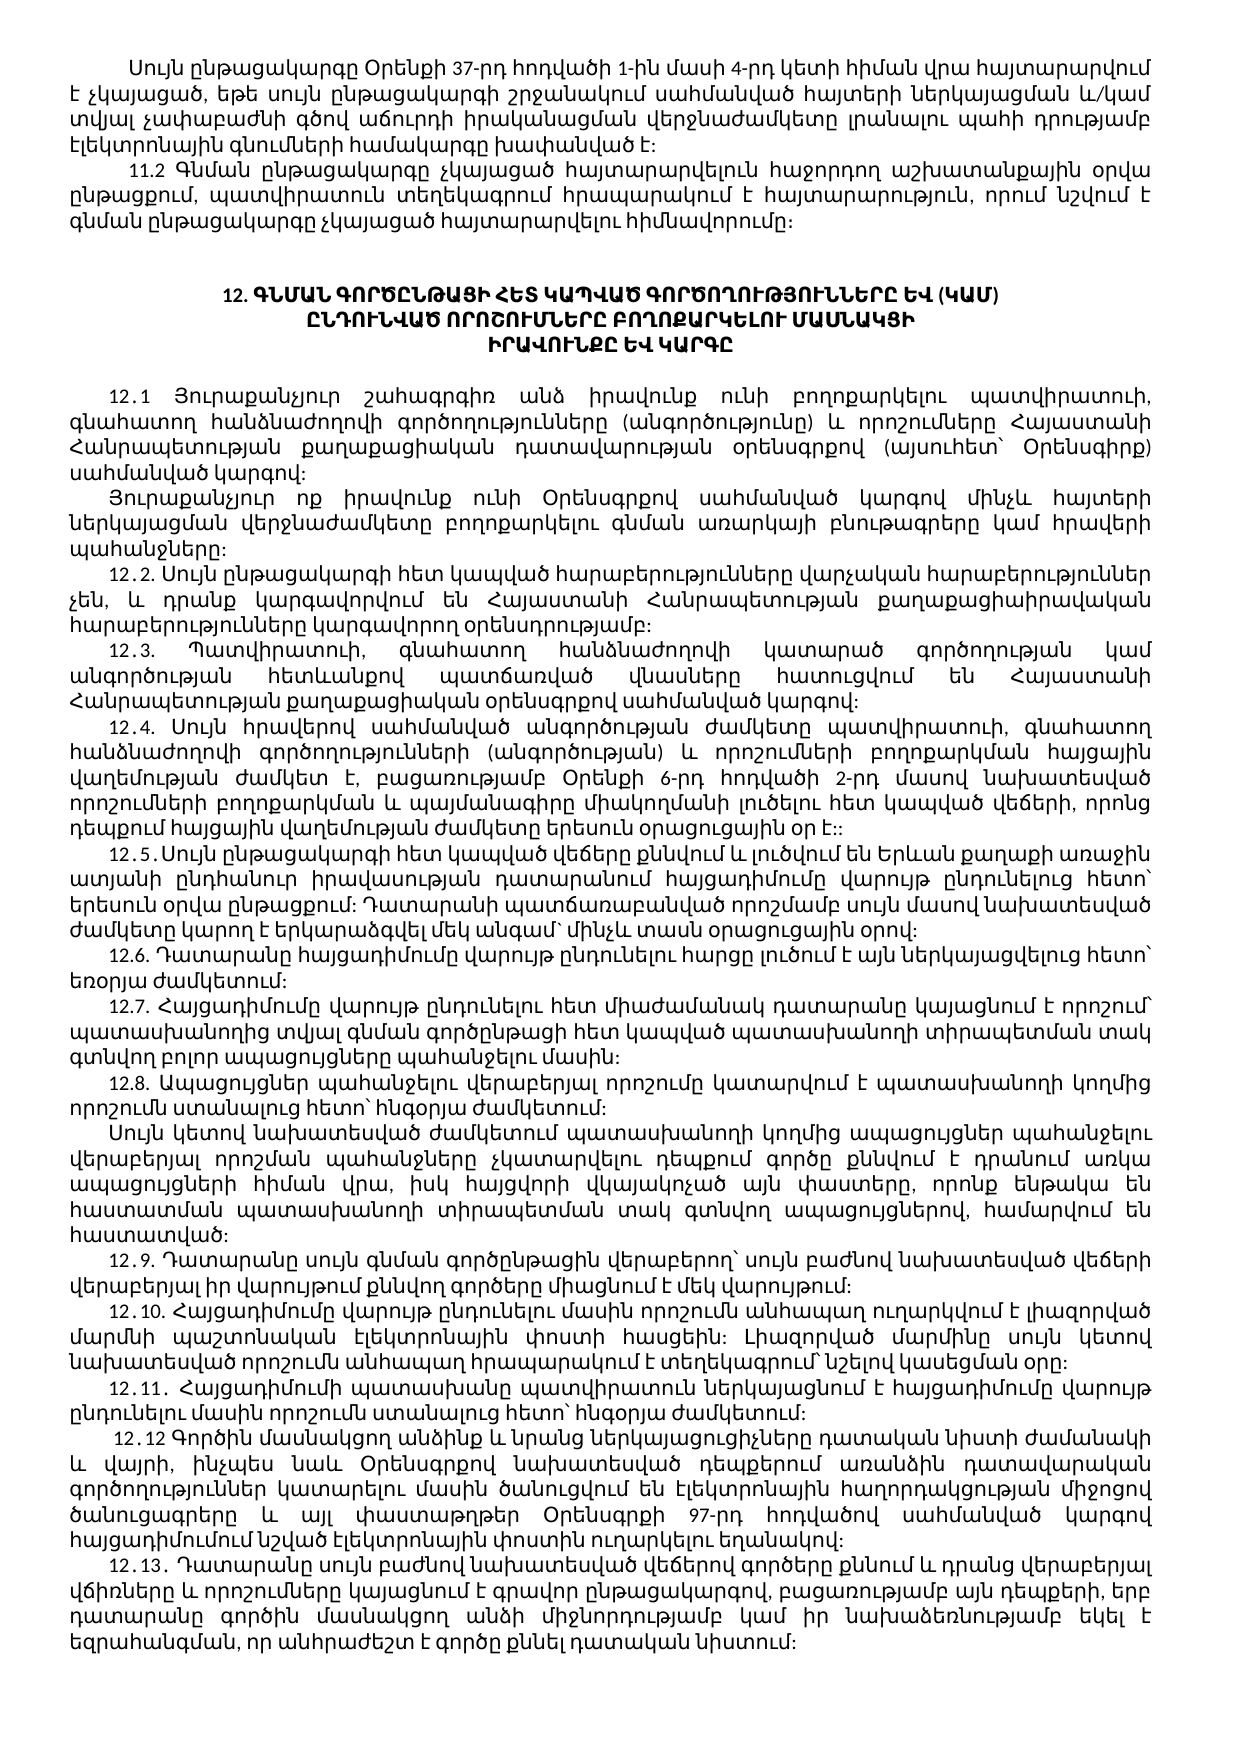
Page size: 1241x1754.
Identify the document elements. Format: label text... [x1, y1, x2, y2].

text 11.2 Գնման ընթացակարգը չկայացած հայտարարվելուն հաջորդող աշխատանքային օրվա ընթացքում, պատվիրատուն տեղեկագրում հրապարակում է հայտարարություն, որում նշվում է գնման ընթացակարգը չկայացած հայտարարվելու հիմնավորումը։ [69, 157, 1152, 233]
text Սույն կետով նախատեսված ժամկետում պատասխանողի կողմից ապացույցներ պահանջելու վերաբերյալ որոշման պահանջները չկատարվելու դեպքում գործը քննվում է դրանում առկա ապացույցների հիման վրա, իսկ հայցվորի վկայակոչած այն փաստերը, որոնք ենթակա են հաստատման պատասխանողի տիրապետման տակ գտնվող ապացույցներով, համարվում են հաստատված: [69, 1121, 1152, 1248]
text 12․2. Սույն ընթացակարգի հետ կապված հարաբերությունները վարչական հարաբերություններ չեն, և դրանք կարգավորվում են Հայաստանի Հանրապետության քաղաքացիաիրավական հարաբերությունները կարգավորող օրենսդրությամբ: [69, 561, 1152, 638]
text 12․11․ Հայցադիմումի պատասխանը պատվիրատուն ներկայացնում է հայցադիմումը վարույթ ընդունելու մասին որոշումն ստանալուց հետո՝ հնգօրյա ժամկետում: [69, 1375, 1152, 1426]
text 12.8. Ապացույցներ պահանջելու վերաբերյալ որոշումը կատարվում է պատասխանողի կողմից որոշումն ստանալուց հետո՝ հնգօրյա ժամկետում: [69, 1070, 1152, 1121]
text 12․12 Գործին մասնակցող անձինք և նրանց ներկայացուցիչները դատական նիստի ժամանակի և վայրի, ինչպես նաև Օրենսգրքով նախատեսված դեպքերում առանձին դատավարական գործողություններ կատարելու մասին ծանուցվում են էլեկտրոնային հաղորդակցության միջոցով ծանուցագրերը և այլ փաստաթղթեր Օրենսգրքի 97-րդ հոդվածով սահմանված կարգով հայցադիմումում նշված էլեկտրոնային փոստին ուղարկելու եղանակով: [69, 1426, 1152, 1553]
text 12. ԳՆՄԱՆ ԳՈՐԾԸՆԹԱՑԻ ՀԵՏ ԿԱՊՎԱԾ ԳՈՐԾՈՂՈՒԹՅՈՒՆՆԵՐԸ ԵՎ (ԿԱՄ) [69, 282, 1152, 307]
text 12․4. Սույն հրավերով սահմանված անգործության ժամկետը պատվիրատուի, գնահատող հանձնաժողովի գործողությունների (անգործության) և որոշումների բողոքարկման հայցային վաղեմության ժամկետ է, բացառությամբ Օրենքի 6-րդ հոդվածի 2-րդ մասով նախատեսված որոշումների բողոքարկման և պայմանագիրը միակողմանի լուծելու հետ կապված վեճերի, որոնց դեպքում հայցային վաղեմության ժամկետը երեսուն օրացուցային օր է:: [69, 714, 1152, 841]
text 12.7. Հայցադիմումը վարույթ ընդունելու հետ միաժամանակ դատարանը կայացնում է որոշում՝ պատասխանողից տվյալ գնման գործընթացի հետ կապված պատասխանողի տիրապետման տակ գտնվող բոլոր ապացույցները պահանջելու մասին: [69, 993, 1152, 1070]
text Յուրաքանչյուր ոք իրավունք ունի Օրենսգրքով սահմանված կարգով մինչև հայտերի ներկայացման վերջնաժամկետը բողոքարկելու գնման առարկայի բնութագրերը կամ հրավերի պահանջները: [69, 485, 1152, 561]
text 12․5․Սույն ընթացակարգի հետ կապված վեճերը քննվում և լուծվում են Երևան քաղաքի առաջին ատյանի ընդհանուր իրավասության դատարանում հայցադիմումը վարույթ ընդունելուց հետո՝ երեսուն օրվա ընթացքում: Դատարանի պատճառաբանված որոշմամբ սույն մասով նախատեսված ժամկետը կարող է երկարաձգվել մեկ անգամ` մինչև տասն օրացուցային օրով: [69, 841, 1152, 943]
text 12.6. Դատարանը հայցադիմումը վարույթ ընդունելու հարցը լուծում է այն ներկայացվելուց հետո՝ եռօրյա ժամկետում: [69, 943, 1152, 993]
text 12․10. Հայցադիմումը վարույթ ընդունելու մասին որոշումն անհապաղ ուղարկվում է լիազորված մարմնի պաշտոնական էլեկտրոնային փոստի հասցեին: Լիազորված մարմինը սույն կետով նախատեսված որոշումն անհապաղ հրապարակում է տեղեկագրում՝ նշելով կասեցման օրը: [69, 1298, 1152, 1375]
text Սույն ընթացակարգը Օրենքի 37-րդ հոդվածի 1-ին մասի 4-րդ կետի հիման վրա հայտարարվում է չկայացած, եթե սույն ընթացակարգի շրջանակում սահմանված հայտերի ներկայացման և/կամ տվյալ չափաբաժնի գծով աճուրդի իրականացման վերջնաժամկետը լրանալու պահի դրությամբ էլեկտրոնային գնումների համակարգը խափանված է: [69, 56, 1152, 157]
text 12․13․ Դատարանը սույն բաժնով նախատեսված վեճերով գործերը քննում և դրանց վերաբերյալ վճիռները և որոշումները կայացնում է գրավոր ընթացակարգով, բացառությամբ այն դեպքերի, երբ դատարանը գործին մասնակցող անձի միջնորդությամբ կամ իր նախաձեռնությամբ եկել է եզրահանգման, որ անհրաժեշտ է գործը քննել դատական նիստում: [69, 1553, 1152, 1654]
text ԸՆԴՈՒՆՎԱԾ ՈՐՈՇՈՒՄՆԵՐԸ ԲՈՂՈՔԱՐԿԵԼՈՒ ՄԱՍՆԱԿՑԻ [69, 307, 1152, 333]
text 12․3. Պատվիրատուի, գնահատող հանձնաժողովի կատարած գործողության կամ անգործության հետևանքով պատճառված վնասները հատուցվում են Հայաստանի Հանրապետության քաղաքացիական օրենսգրքով սահմանված կարգով: [69, 638, 1152, 714]
text 12․9. Դատարանը սույն գնման գործընթացին վերաբերող՝ սույն բաժնով նախատեսված վեճերի վերաբերյալ իր վարույթում քննվող գործերը միացնում է մեկ վարույթում: [69, 1248, 1152, 1298]
text ԻՐԱՎՈՒՆՔԸ ԵՎ ԿԱՐԳԸ [69, 333, 1152, 358]
text 12․1 Յուրաքանչյուր շահագրգիռ անձ իրավունք ունի բողոքարկելու պատվիրատուի, գնահատող հանձնաժողովի գործողությունները (անգործությունը) և որոշումները Հայաստանի Հանրապետության քաղաքացիական դատավարության օրենսգրքով (այսուհետ՝ Օրենսգիրք) սահմանված կարգով: [69, 383, 1152, 485]
